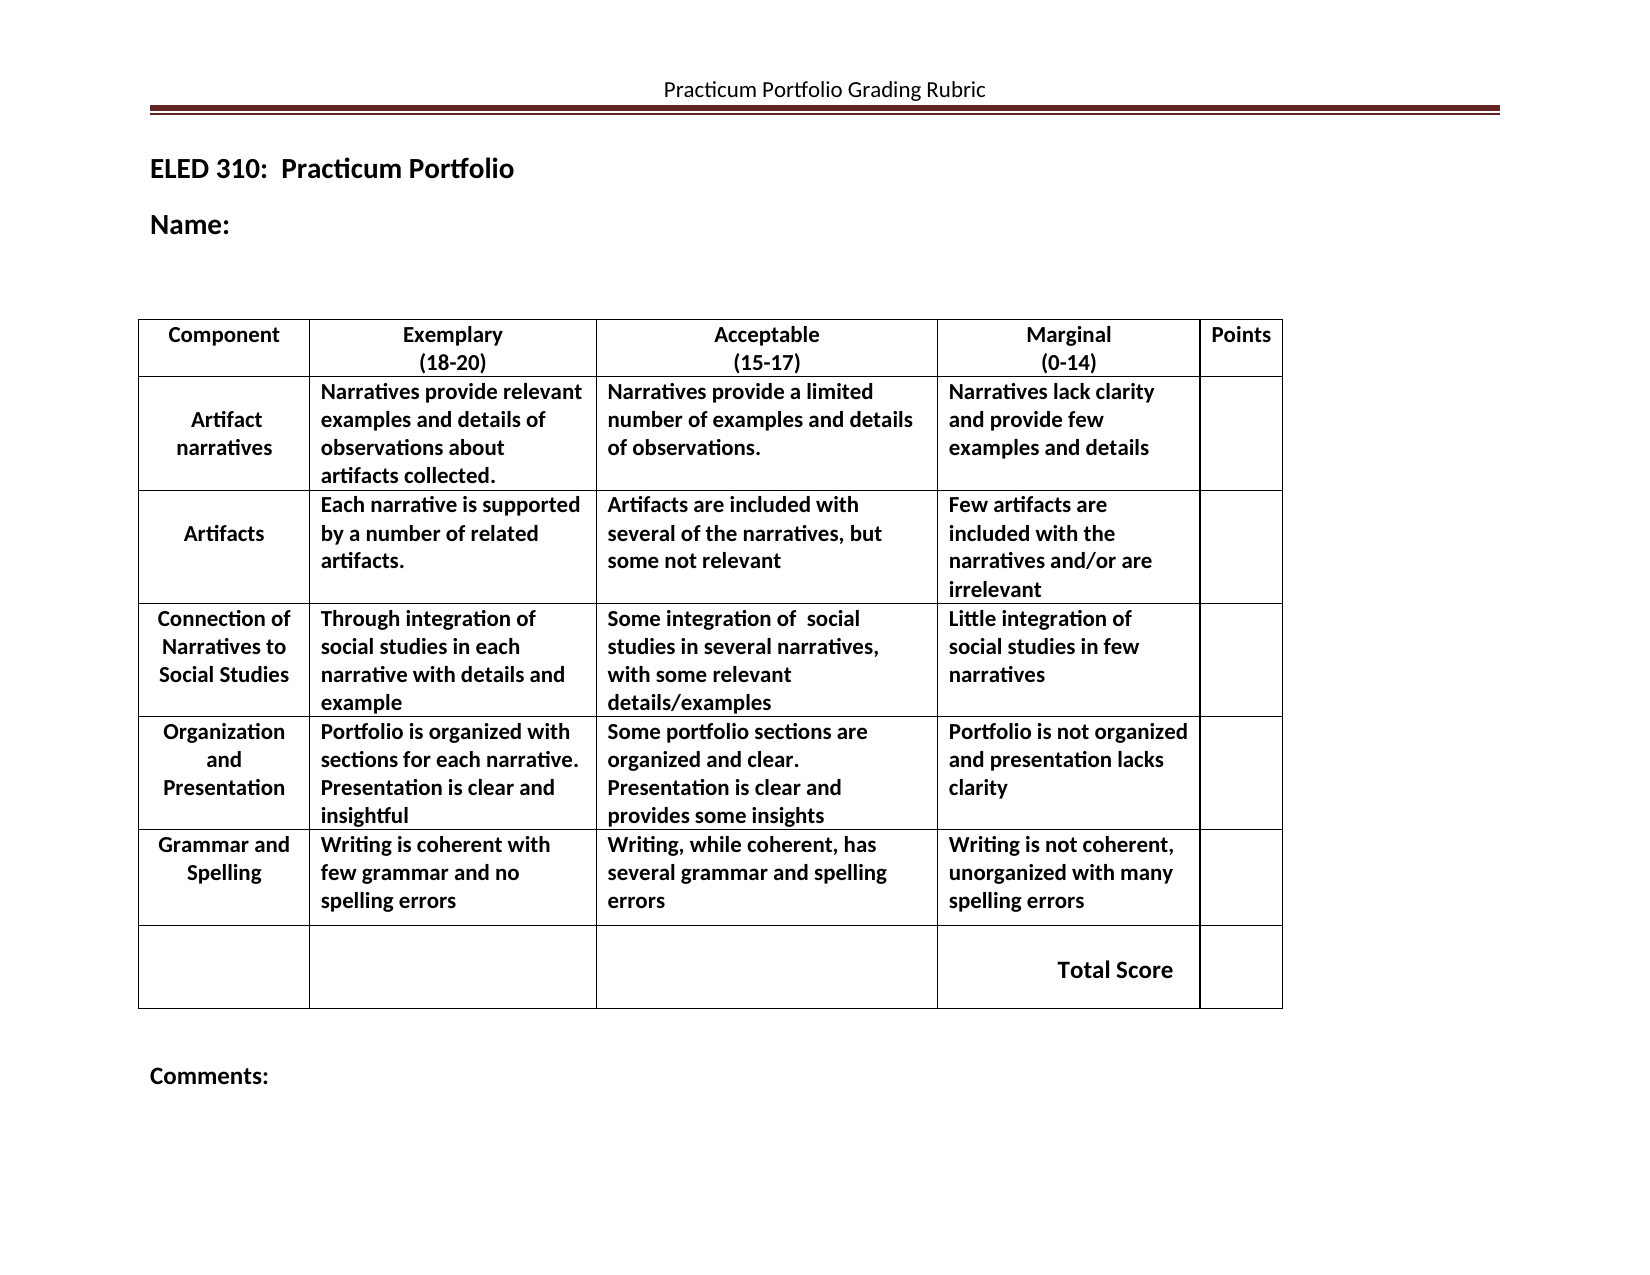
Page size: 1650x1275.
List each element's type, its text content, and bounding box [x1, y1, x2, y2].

table_cell Grammar and Spelling [139, 830, 309, 925]
table_cell Total Score [938, 926, 1199, 1008]
table_cell Some integration of social studies in several narratives, with some relevant details/examples [597, 604, 937, 716]
table_cell [1201, 604, 1282, 716]
text Comments: [150, 1060, 1500, 1091]
table_cell Writing is not coherent, unorganized with many spelling errors [938, 830, 1199, 925]
text Name: [150, 206, 1500, 242]
table_cell [1201, 926, 1282, 1008]
table_cell Few artifacts are included with the narratives and/or are irrelevant [938, 491, 1199, 603]
table_cell Some portfolio sections are organized and clear. Presentation is clear and provides some insights [597, 717, 937, 829]
table_cell [1201, 830, 1282, 925]
table_cell [310, 926, 596, 1008]
table_header Acceptable (15-17) [597, 320, 937, 376]
table_cell Writing, while coherent, has several grammar and spelling errors [597, 830, 937, 925]
table_cell Little integration of social studies in few narratives [938, 604, 1199, 716]
table_cell Artifact narratives [139, 377, 309, 489]
table_cell Writing is coherent with few grammar and no spelling errors [310, 830, 596, 925]
table_cell Portfolio is not organized and presentation lacks clarity [938, 717, 1199, 829]
table_cell Narratives provide relevant examples and details of observations about artifacts collected. [310, 377, 596, 489]
table_cell Each narrative is supported by a number of related artifacts. [310, 491, 596, 603]
table_cell Through integration of social studies in each narrative with details and example [310, 604, 596, 716]
table_cell [139, 926, 309, 1008]
table_header Exemplary (18-20) [310, 320, 596, 376]
table_header Marginal (0-14) [938, 320, 1199, 376]
table_cell Portfolio is organized with sections for each narrative. Presentation is clear and insightful [310, 717, 596, 829]
table_header Component [139, 320, 309, 376]
table_cell Narratives provide a limited number of examples and details of observations. [597, 377, 937, 489]
table_cell Artifacts [139, 491, 309, 603]
table_cell [1201, 717, 1282, 829]
text ELED 310: Practicum Portfolio [150, 150, 1500, 186]
table_cell Organization and Presentation [139, 717, 309, 829]
table_cell [1201, 491, 1282, 603]
table_cell [1201, 377, 1282, 489]
table_header Points [1201, 320, 1282, 376]
table_cell [597, 926, 937, 1008]
table_cell Artifacts are included with several of the narratives, but some not relevant [597, 491, 937, 603]
table_cell Connection of Narratives to Social Studies [139, 604, 309, 716]
table_cell Narratives lack clarity and provide few examples and details [938, 377, 1199, 489]
